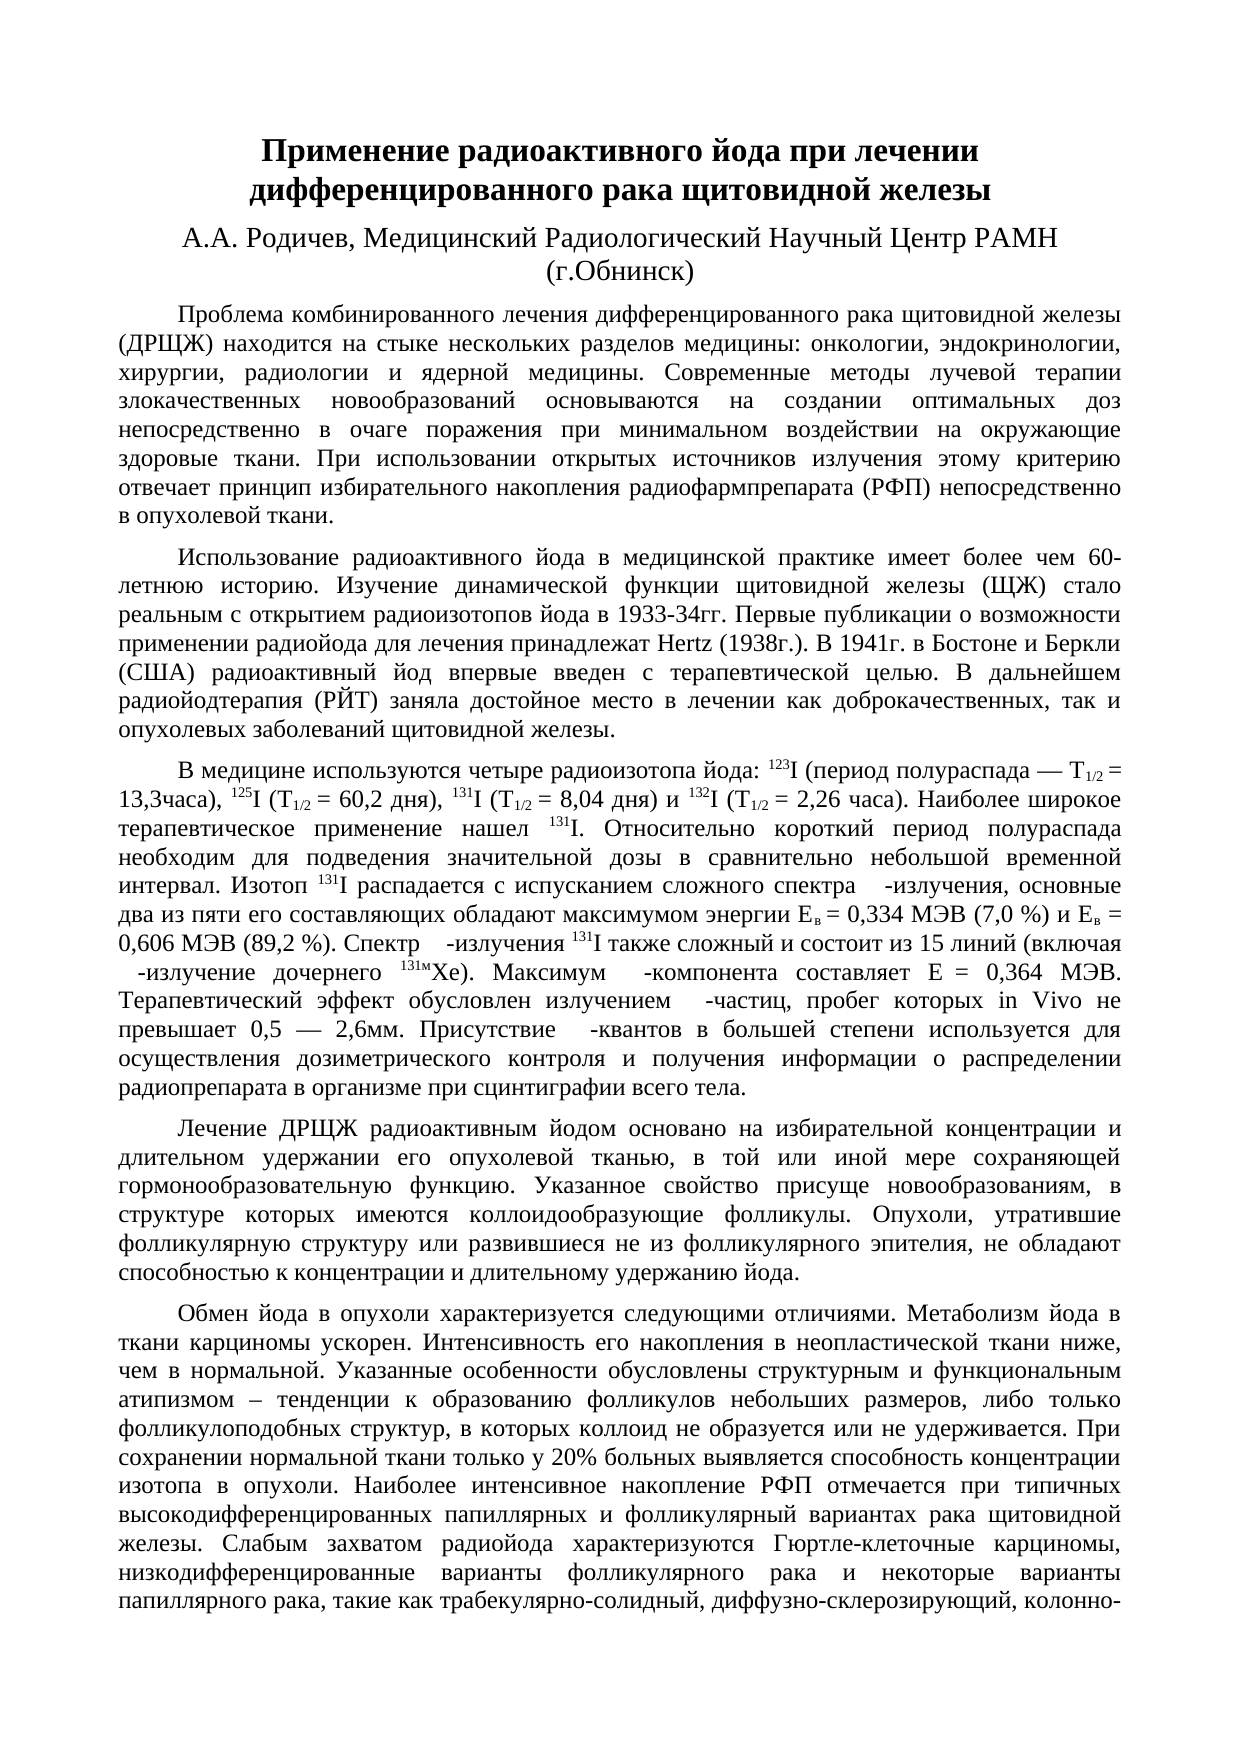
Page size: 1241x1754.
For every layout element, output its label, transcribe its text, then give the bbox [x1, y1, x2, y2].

text Использование радиоактивного йода в медицинской практике имеет более чем 60-летнюю историю. Изучение динамической функции щитовидной железы (ЩЖ) стало реальным с открытием радиоизотопов йода в 1933-34гг. Первые публикации о возможности применении радиойода для лечения принадлежат Hertz (1938г.). В 1941г. в Бостоне и Беркли (США) радиоактивный йод впервые введен с терапевтической целью. В дальнейшем радиойодтерапия (РЙТ) заняла достойное место в лечении как доброкачественных, так и опухолевых заболеваний щитовидной железы. [118, 542, 1122, 743]
text Лечение ДРЩЖ радиоактивным йодом основано на избирательной концентрации и длительном удержании его опухолевой тканью, в той или иной мере сохраняющей гормонообразовательную функцию. Указанное свойство присуще новообразованиям, в структуре которых имеются коллоидообразующие фолликулы. Опухоли, утратившие фолликулярную структуру или развившиеся не из фолликулярного эпителия, не обладают способностью к концентрации и длительному удержанию йода. [118, 1113, 1122, 1286]
text В медицине используются четыре радиоизотопа йода: 123I (период полураспада — T1/2 = 13,3часа), 125I (Т1/2 = 60,2 дня), 131I (Т1/2 = 8,04 дня) и 132I (Т1/2 = 2,26 часа). Наиболее широкое терапевтическое применение нашел 131I. Относительно короткий период полураспада необходим для подведения значительной дозы в сравнительно небольшой временной интервал. Изотоп 131I распадается с испусканием сложного спектра -излучения, основные два из пяти его составляющих обладают максимумом энергии Ев = 0,334 МЭВ (7,0 %) и Ев = 0,606 МЭВ (89,2 %). Спектр -излучения 131I также сложный и состоит из 15 линий (включая -излучение дочернего 131мХе). Максимум -компонента составляет Е= 0,364 МЭВ. Терапевтический эффект обусловлен излучением -частиц, пробег которых in Vivo не превышает 0,5 — 2,6мм. Присутствие -квантов в большей степени используется для осуществления дозиметрического контроля и получения информации о распределении радиопрепарата в организме при сцинтиграфии всего тела. [118, 756, 1122, 1101]
text Проблема комбинированного лечения дифференцированного рака щитовидной железы (ДРЩЖ) находится на стыке нескольких разделов медицины: онкологии, эндокринологии, хирургии, радиологии и ядерной медицины. Современные методы лучевой терапии злокачественных новообразований основываются на создании оптимальных доз непосредственно в очаге поражения при минимальном воздействии на окружающие здоровые ткани. При использовании открытых источников излучения этому критерию отвечает принцип избирательного накопления радиофармпрепарата (РФП) непосредственно в опухолевой ткани. [118, 299, 1122, 529]
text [118, 1298, 1122, 1614]
text А.А. Родичев, Медицинский Радиологический Научный Центр РАМН (г.Обнинск) [118, 220, 1122, 287]
text Применение радиоактивного йода при лечении дифференцированного рака щитовидной железы [118, 131, 1122, 207]
